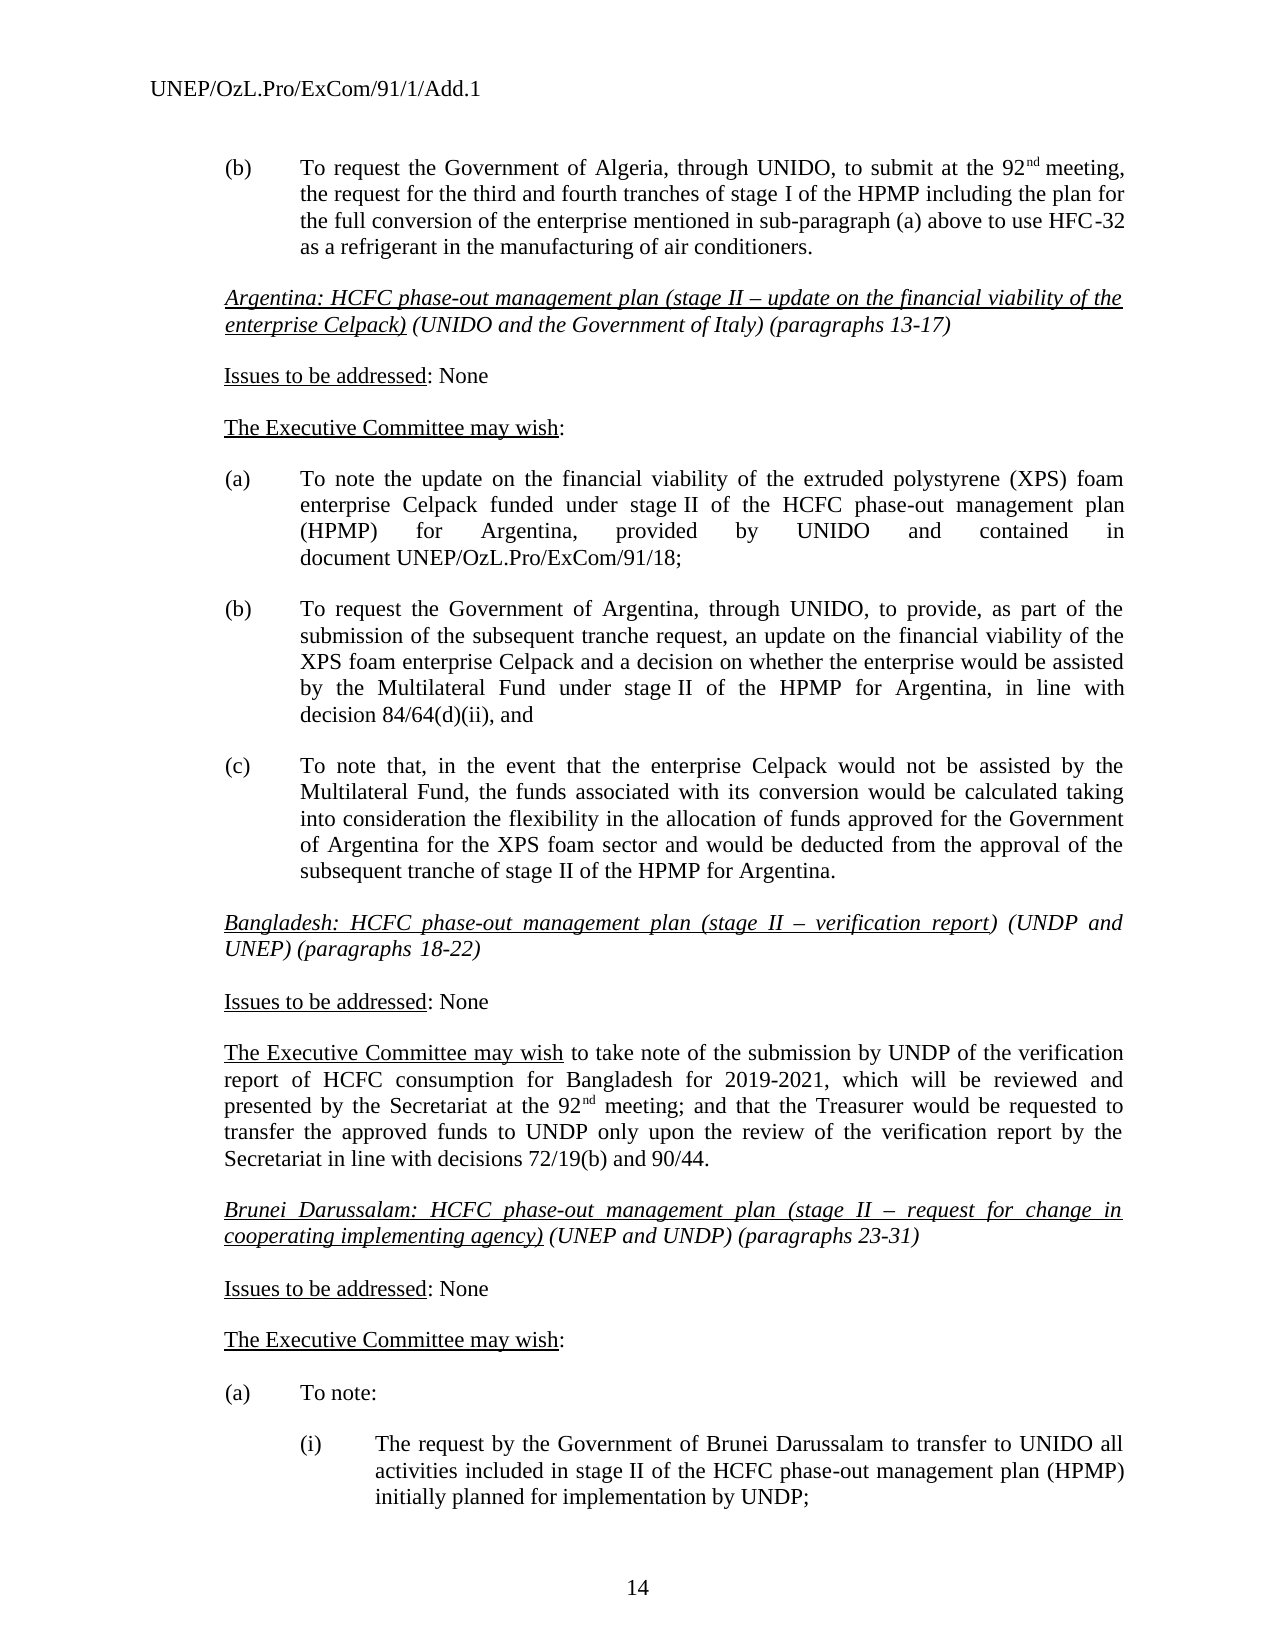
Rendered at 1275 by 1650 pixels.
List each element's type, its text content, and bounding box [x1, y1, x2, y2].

list To note that, in the event that the enterprise Celpack would not be assisted by the Multilateral Fund, the funds associated with its conversion would be calculated taking into consideration the flexibility in the allocation of funds approved for the Government of Argentina for the XPS foam sector and would be deducted from the approval of the subsequent tranche of stage II of the HPMP for Argentina. [225, 752, 1125, 884]
text Argentina: HCFC phase-out management plan (stage II – update on the financial viability of the enterprise Celpack) (UNIDO and the Government of Italy) (paragraphs 13-17) [225, 284, 1125, 337]
subtitle The request by the Government of Brunei Darussalam to transfer to UNIDO all activities included in stage II of the HCFC phase-out management plan (HPMP) initially planned for implementation by UNDP; [300, 1431, 1125, 1509]
text Issues to be addressed: None [223, 362, 1125, 388]
list To request the Government of Algeria, through UNIDO, to submit at the 92nd meeting, the request for the third and fourth tranches of stage I of the HPMP including the plan for the full conversion of the enterprise mentioned in sub-paragraph (a) above to use HFC-32 as a refrigerant in the manufacturing of air conditioners. [225, 154, 1125, 259]
text Brunei Darussalam: HCFC phase-out management plan (stage II – request for change in cooperating implementing agency) (UNEP and UNDP) (paragraphs 23-31) [224, 1196, 1125, 1249]
list To request the Government of Argentina, through UNIDO, to provide, as part of the submission of the subsequent tranche request, an update on the financial viability of the XPS foam enterprise Celpack and a decision on whether the enterprise would be assisted by the Multilateral Fund under stage II of the HPMP for Argentina, in line with decision 84/64(d)(ii), and [225, 595, 1125, 727]
text Issues to be addressed: None [224, 988, 1125, 1014]
subtitle To note: [225, 1379, 1125, 1406]
subtitle To note the update on the financial viability of the extruded polystyrene (XPS) foam enterprise Celpack funded under stage II of the HCFC phase-out management plan (HPMP) for Argentina, provided by UNIDO and contained in document UNEP/OzL.Pro/ExCom/91/18; [225, 465, 1125, 570]
text The Executive Committee may wish: [224, 413, 1125, 440]
text Issues to be addressed: None [224, 1275, 1125, 1301]
text The Executive Committee may wish: [150, 1326, 1125, 1353]
text Bangladesh: HCFC phase-out management plan (stage II – verification report) (UNDP and UNEP) (paragraphs 18-22) [224, 909, 1125, 962]
subtitle The Executive Committee may wish to take note of the submission by UNDP of the verification report of HCFC consumption for Bangladesh for 2019-2021, which will be reviewed and presented by the Secretariat at the 92nd meeting; and that the Treasurer would be requested to transfer the approved funds to UNDP only upon the review of the verification report by the Secretariat in line with decisions 72/19(b) and 90/44. [224, 1039, 1125, 1171]
